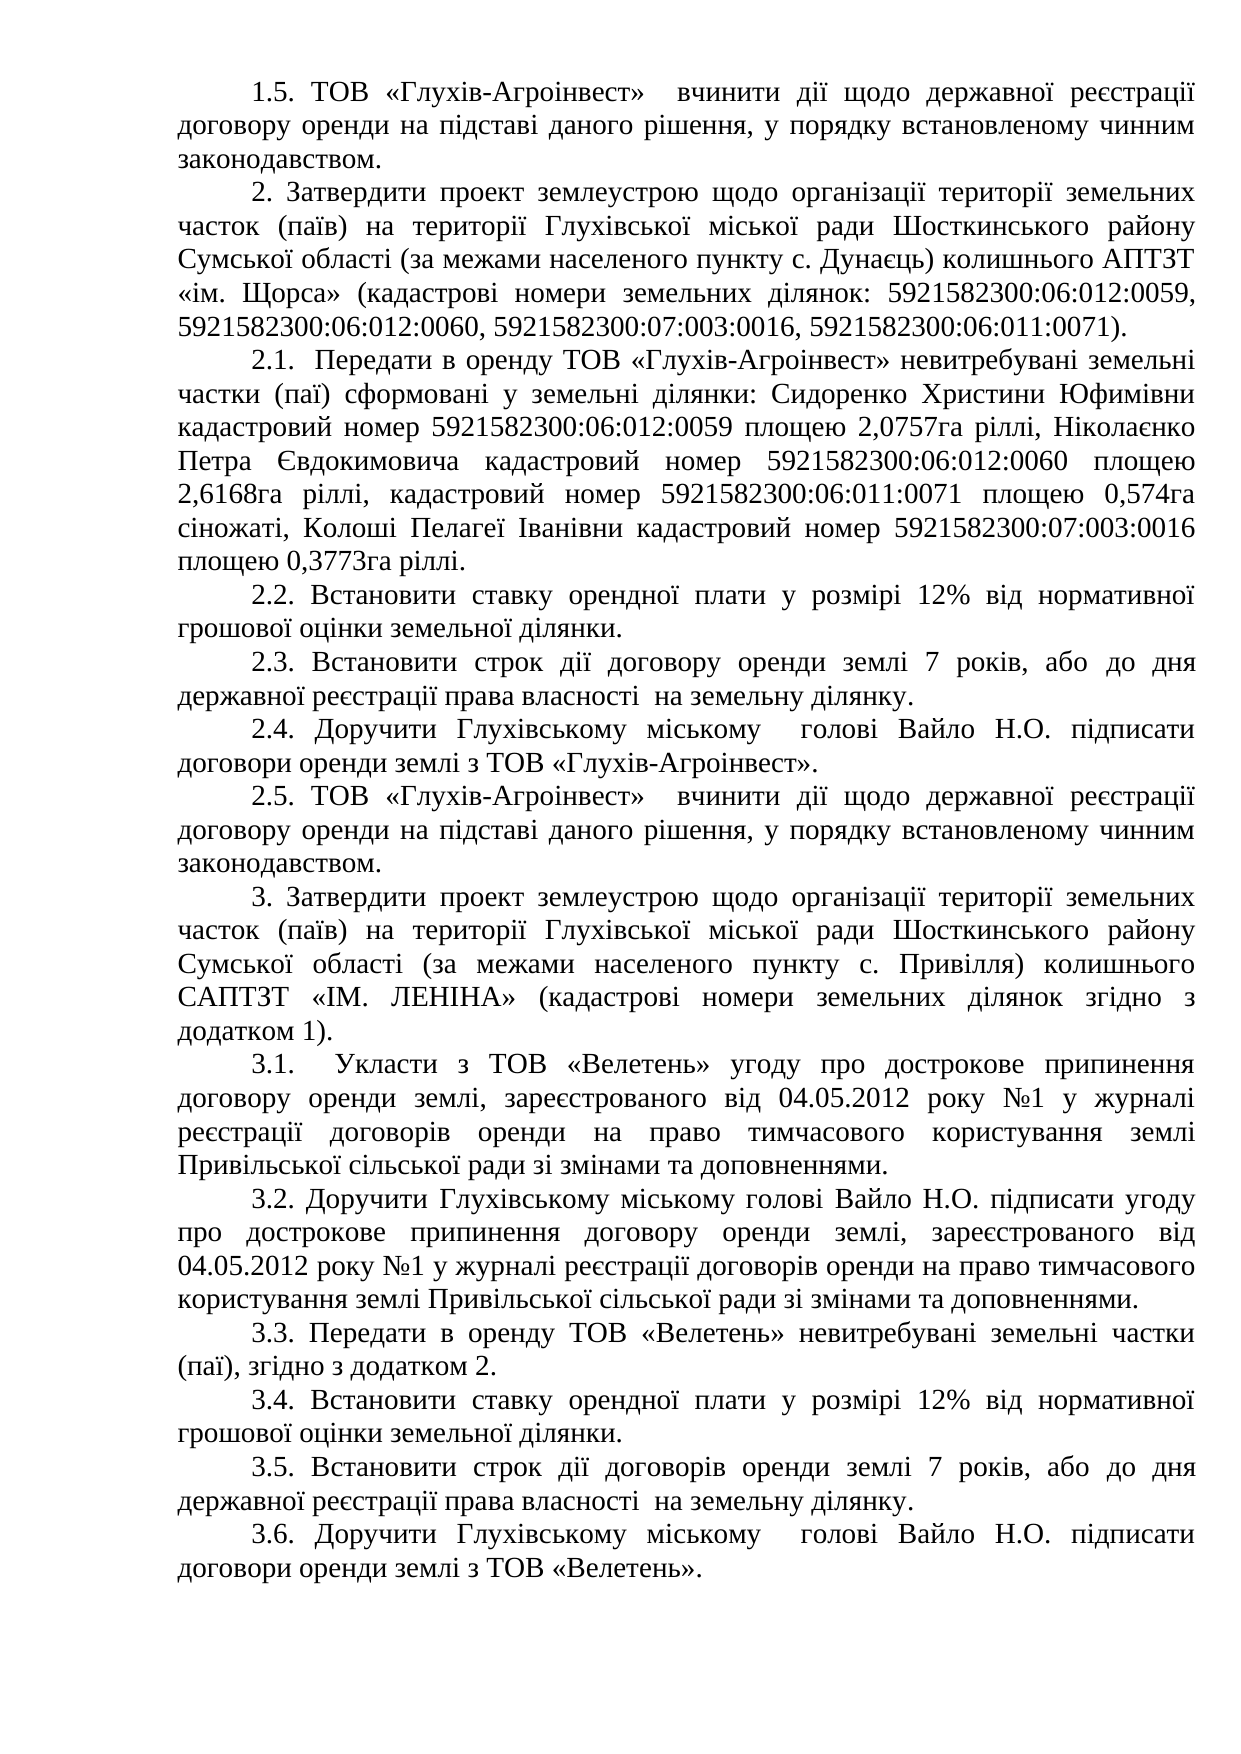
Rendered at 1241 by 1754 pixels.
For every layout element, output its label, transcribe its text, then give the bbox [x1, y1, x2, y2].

text 3.4. Встановити ставку орендної плати у розмірі 12% від нормативної грошової оцінки земельної ділянки. [177, 1382, 1196, 1449]
text 2.3. Встановити строк дії договору оренди землі 7 років, або до дня державної реєстрації права власності на земельну ділянку. [177, 644, 1196, 711]
text 3.2. Доручити Глухівському міському голові Вайло Н.О. підписати угоду про дострокове припинення договору оренди землі, зареєстрованого від 04.05.2012 року №1 у журналі реєстрації договорів оренди на право тимчасового користування землі Привільської сільської ради зі змінами та доповненнями. [177, 1181, 1196, 1315]
text 3.6. Доручити Глухівському міському голові Вайло Н.О. підписати договори оренди землі з ТОВ «Велетень». [177, 1516, 1196, 1583]
text 1.5. ТОВ «Глухів-Агроінвест» вчинити дії щодо державної реєстрації договору оренди на підставі даного рішення, у порядку встановленому чинним законодавством. [177, 74, 1196, 174]
text 3.1. Укласти з ТОВ «Велетень» угоду про дострокове припинення договору оренди землі, зареєстрованого від 04.05.2012 року №1 у журналі реєстрації договорів оренди на право тимчасового користування землі Привільської сільської ради зі змінами та доповненнями. [177, 1047, 1196, 1181]
text 2.1. Передати в оренду ТОВ «Глухів-Агроінвест» невитребувані земельні частки (паї) сформовані у земельні ділянки: Сидоренко Христини Юфимівни кадастровий номер 5921582300:06:012:0059 площею 2,0757га ріллі, Ніколаєнко Петра Євдокимовича кадастровий номер 5921582300:06:012:0060 площею 2,6168га ріллі, кадастровий номер 5921582300:06:011:0071 площею 0,574га сіножаті, Колоші Пелагеї Іванівни кадастровий номер 5921582300:07:003:0016 площею 0,3773га ріллі. [177, 342, 1196, 577]
text 2.5. ТОВ «Глухів-Агроінвест» вчинити дії щодо державної реєстрації договору оренди на підставі даного рішення, у порядку встановленому чинним законодавством. [177, 778, 1196, 879]
text 3.5. Встановити строк дії договорів оренди землі 7 років, або до дня державної реєстрації права власності на земельну ділянку. [177, 1449, 1196, 1516]
text 2.4. Доручити Глухівському міському голові Вайло Н.О. підписати договори оренди землі з ТОВ «Глухів-Агроінвест». [177, 711, 1196, 778]
text 2.2. Встановити ставку орендної плати у розмірі 12% від нормативної грошової оцінки земельної ділянки. [177, 577, 1196, 644]
text 2. Затвердити проект землеустрою щодо організації території земельних часток (паїв) на території Глухівської міської ради Шосткинського району Сумської області (за межами населеного пункту с. Дунаєць) колишнього АПТЗТ «ім. Щорса» (кадастрові номери земельних ділянок: 5921582300:06:012:0059, 5921582300:06:012:0060, 5921582300:07:003:0016, 5921582300:06:011:0071). [177, 174, 1196, 342]
text 3. Затвердити проект землеустрою щодо організації території земельних часток (паїв) на території Глухівської міської ради Шосткинського району Сумської області (за межами населеного пункту с. Привілля) колишнього САПТЗТ «ІМ. ЛЕНІНА» (кадастрові номери земельних ділянок згідно з додатком 1). [177, 879, 1196, 1047]
text 3.3. Передати в оренду ТОВ «Велетень» невитребувані земельні частки (паї), згідно з додатком 2. [177, 1315, 1196, 1382]
